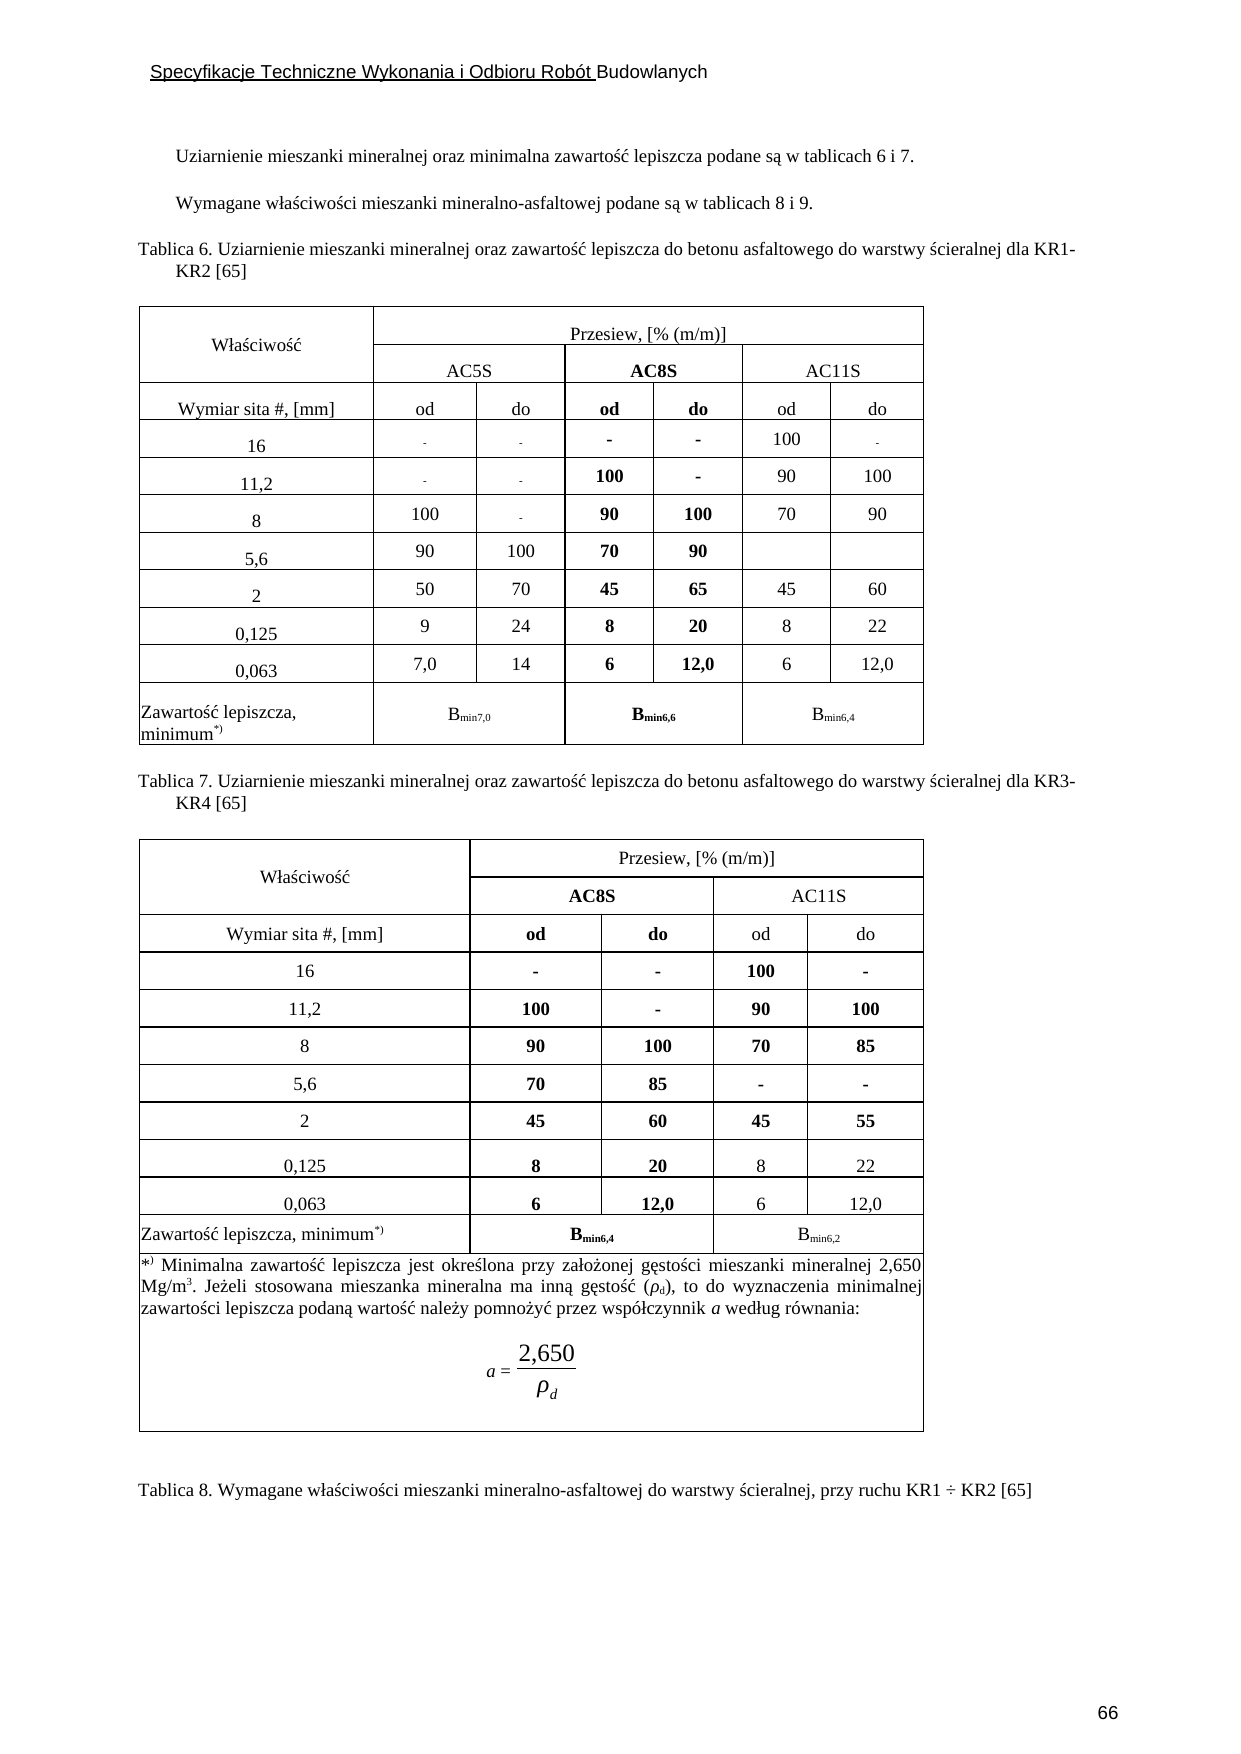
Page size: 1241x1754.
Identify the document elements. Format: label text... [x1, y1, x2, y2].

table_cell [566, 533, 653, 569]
text Tablica 8. Wymagane właściwości mieszanki mineralno-asfaltowej do warstwy ścieralnej, przy ruchu KR1 ÷ KR2 [65] [138, 1479, 1098, 1500]
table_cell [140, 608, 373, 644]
text Tablica 6. Uziarnienie mieszanki mineralnej oraz zawartość lepiszcza do betonu asfaltowego do warstwy ścieralnej dla KR1-KR2 [65] [138, 238, 1098, 281]
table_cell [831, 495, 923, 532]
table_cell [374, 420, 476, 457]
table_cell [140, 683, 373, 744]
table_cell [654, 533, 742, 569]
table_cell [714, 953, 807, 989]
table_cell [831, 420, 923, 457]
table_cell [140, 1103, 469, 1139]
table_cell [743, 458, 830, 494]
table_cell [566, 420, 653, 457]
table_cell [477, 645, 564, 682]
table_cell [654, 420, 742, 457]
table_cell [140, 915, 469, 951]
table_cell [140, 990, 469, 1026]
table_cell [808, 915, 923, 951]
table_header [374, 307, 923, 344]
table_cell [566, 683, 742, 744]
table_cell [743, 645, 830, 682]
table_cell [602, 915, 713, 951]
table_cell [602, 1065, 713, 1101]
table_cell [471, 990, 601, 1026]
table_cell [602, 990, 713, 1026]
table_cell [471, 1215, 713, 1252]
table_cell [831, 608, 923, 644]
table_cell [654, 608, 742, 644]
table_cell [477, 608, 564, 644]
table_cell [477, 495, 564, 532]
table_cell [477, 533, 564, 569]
text Wymagane właściwości mieszanki mineralno-asfaltowej podane są w tablicach 8 i 9. [138, 192, 1098, 213]
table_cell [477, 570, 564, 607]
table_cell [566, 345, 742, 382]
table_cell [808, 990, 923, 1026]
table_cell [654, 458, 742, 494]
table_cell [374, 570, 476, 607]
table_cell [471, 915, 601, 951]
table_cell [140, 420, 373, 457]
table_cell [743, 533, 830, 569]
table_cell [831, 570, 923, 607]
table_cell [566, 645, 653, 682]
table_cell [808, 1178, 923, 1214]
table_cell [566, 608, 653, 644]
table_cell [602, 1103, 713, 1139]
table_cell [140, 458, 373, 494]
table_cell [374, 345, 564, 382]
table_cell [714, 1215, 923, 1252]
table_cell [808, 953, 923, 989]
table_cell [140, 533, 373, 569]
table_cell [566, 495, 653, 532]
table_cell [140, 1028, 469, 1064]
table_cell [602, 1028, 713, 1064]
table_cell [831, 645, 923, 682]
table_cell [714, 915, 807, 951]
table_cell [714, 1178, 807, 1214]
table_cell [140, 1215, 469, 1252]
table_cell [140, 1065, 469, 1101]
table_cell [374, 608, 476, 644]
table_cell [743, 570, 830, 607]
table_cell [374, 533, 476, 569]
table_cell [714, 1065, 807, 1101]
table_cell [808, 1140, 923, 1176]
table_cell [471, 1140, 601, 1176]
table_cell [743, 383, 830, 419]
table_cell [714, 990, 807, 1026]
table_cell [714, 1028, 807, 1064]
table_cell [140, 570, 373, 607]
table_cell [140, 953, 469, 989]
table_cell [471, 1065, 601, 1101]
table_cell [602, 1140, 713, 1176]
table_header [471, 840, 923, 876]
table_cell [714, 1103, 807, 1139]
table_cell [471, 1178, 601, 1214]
text Tablica 7. Uziarnienie mieszanki mineralnej oraz zawartość lepiszcza do betonu asfaltowego do warstwy ścieralnej dla KR3-KR4 [65] [138, 770, 1098, 813]
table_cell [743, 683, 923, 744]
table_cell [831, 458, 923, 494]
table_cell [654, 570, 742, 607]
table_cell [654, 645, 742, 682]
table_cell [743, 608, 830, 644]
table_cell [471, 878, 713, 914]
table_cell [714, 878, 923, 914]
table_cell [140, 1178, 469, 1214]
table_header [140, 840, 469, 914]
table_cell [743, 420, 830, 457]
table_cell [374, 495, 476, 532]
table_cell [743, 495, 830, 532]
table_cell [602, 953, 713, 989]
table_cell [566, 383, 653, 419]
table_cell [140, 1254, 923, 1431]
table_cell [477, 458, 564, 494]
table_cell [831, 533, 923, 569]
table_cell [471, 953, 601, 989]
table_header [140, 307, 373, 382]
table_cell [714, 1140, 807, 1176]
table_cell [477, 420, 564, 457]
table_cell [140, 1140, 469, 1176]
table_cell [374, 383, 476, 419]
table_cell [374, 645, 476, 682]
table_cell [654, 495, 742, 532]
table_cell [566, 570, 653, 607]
text Uziarnienie mieszanki mineralnej oraz minimalna zawartość lepiszcza podane są w tablicach 6 i 7. [138, 145, 1098, 167]
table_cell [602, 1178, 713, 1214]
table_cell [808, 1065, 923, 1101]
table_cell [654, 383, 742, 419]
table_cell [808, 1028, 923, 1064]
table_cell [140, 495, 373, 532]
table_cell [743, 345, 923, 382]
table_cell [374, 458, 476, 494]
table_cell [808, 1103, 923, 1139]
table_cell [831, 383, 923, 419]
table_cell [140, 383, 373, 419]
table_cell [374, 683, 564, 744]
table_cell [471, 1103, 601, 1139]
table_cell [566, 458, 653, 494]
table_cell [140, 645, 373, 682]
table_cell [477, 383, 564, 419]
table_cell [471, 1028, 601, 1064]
